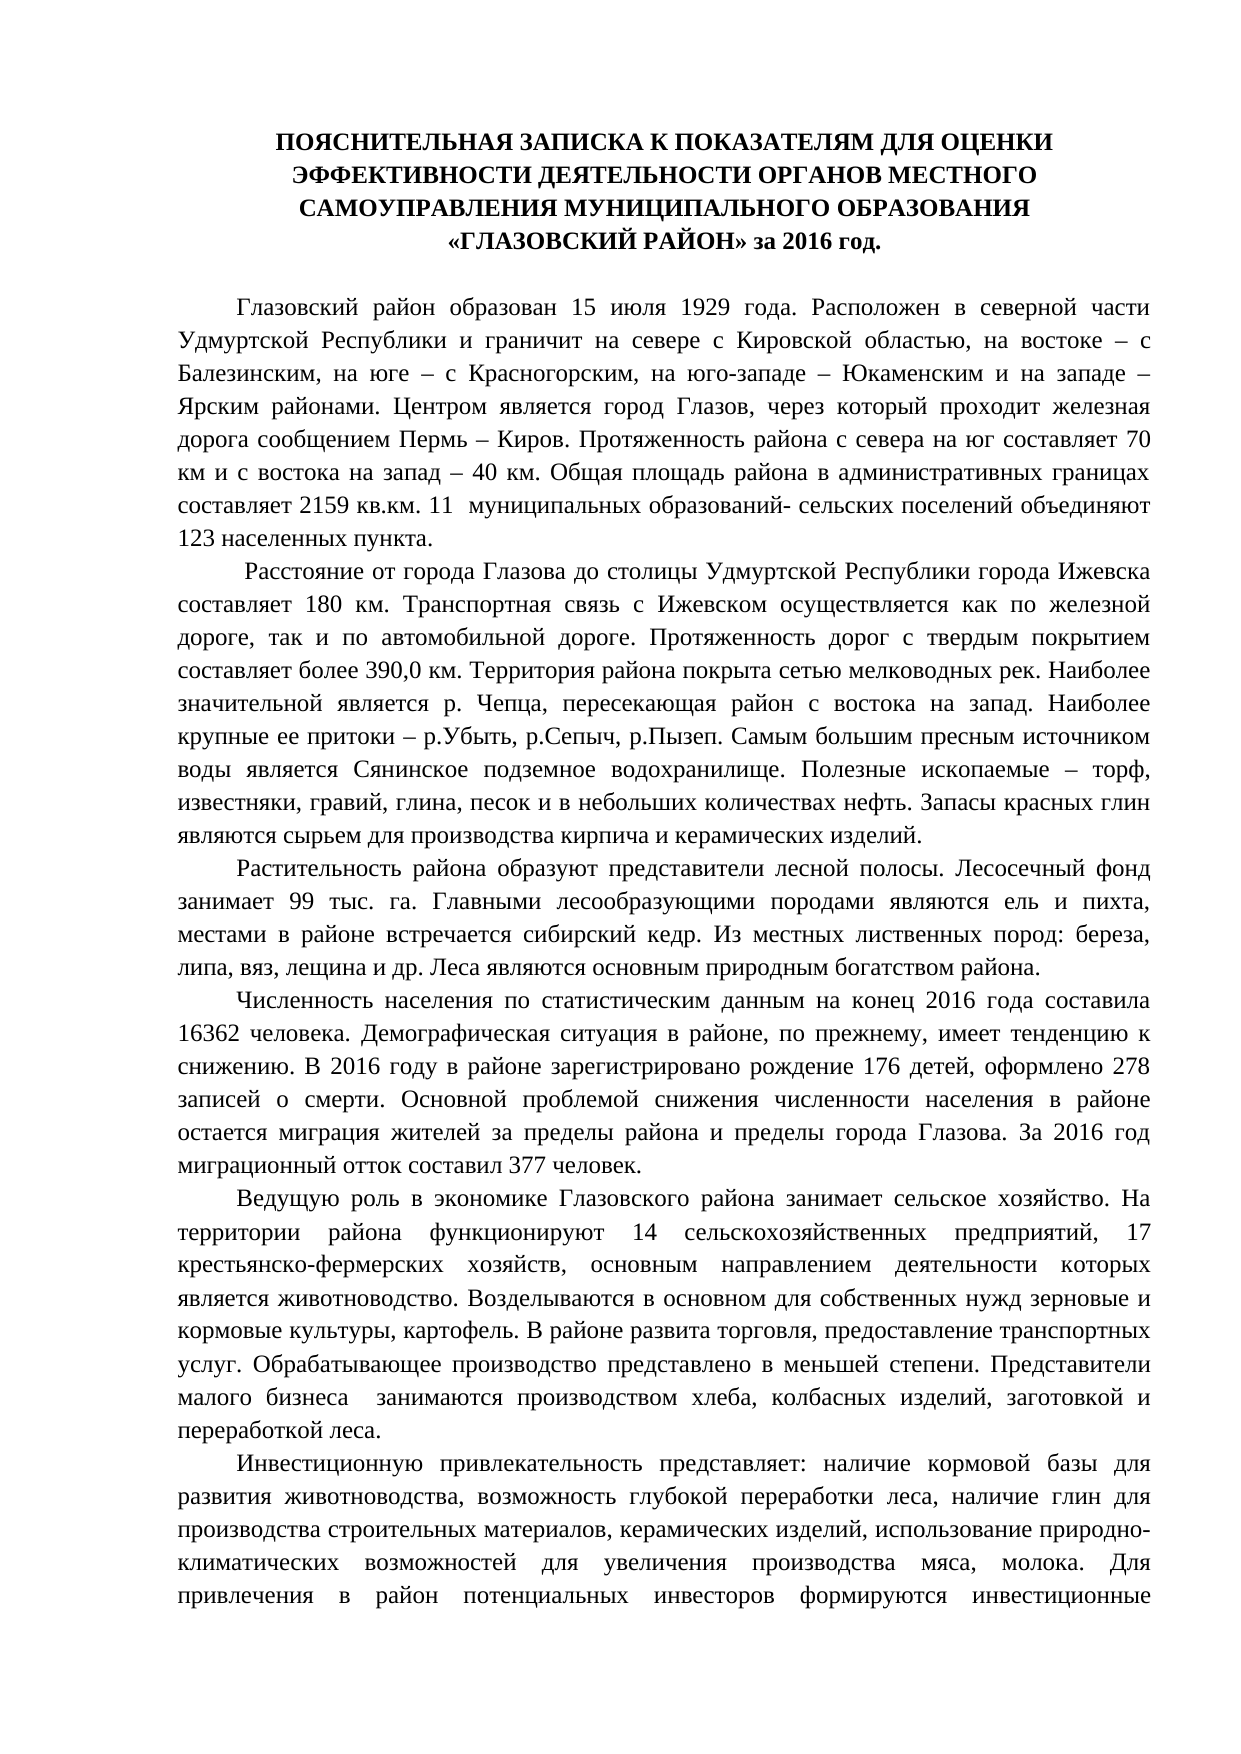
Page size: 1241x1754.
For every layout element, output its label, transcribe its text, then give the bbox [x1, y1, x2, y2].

text ПОЯСНИТЕЛЬНАЯ ЗАПИСКА К ПОКАЗАТЕЛЯМ ДЛЯ ОЦЕНКИ ЭФФЕКТИВНОСТИ ДЕЯТЕЛЬНОСТИ ОРГАНОВ МЕСТНОГО САМОУПРАВЛЕНИЯ МУНИЦИПАЛЬНОГО ОБРАЗОВАНИЯ [177, 127, 1152, 222]
text Расстояние от города Глазова до столицы Удмуртской Республики города Ижевска составляет 180 км. Транспортная связь с Ижевском осуществляется как по железной дороге, так и по автомобильной дороге. Протяженность дорог с твердым покрытием составляет более 390,0 км. Территория района покрыта сетью мелководных рек. Наиболее значительной является р. Чепца, пересекающая район с востока на запад. Наиболее крупные ее притоки – р.Убыть, р.Сепыч, р.Пызеп. Самым большим пресным источником воды является Сянинское подземное водохранилище. Полезные ископаемые – торф, известняки, гравий, глина, песок и в небольших количествах нефть. Запасы красных глин являются сырьем для производства кирпича и керамических изделий. [177, 556, 1152, 849]
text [177, 1448, 1152, 1608]
text «ГЛАЗОВСКИЙ РАЙОН» за 2016 год. [177, 226, 1152, 255]
text Глазовский район образован 15 июля 1929 года. Расположен в северной части Удмуртской Республики и граничит на севере с Кировской областью, на востоке – с Балезинским, на юге – с Красногорским, на юго-западе – Юкаменским и на западе – Ярским районами. Центром является город Глазов, через который проходит железная дорога сообщением Пермь – Киров. Протяженность района с севера на юг составляет 70 км и с востока на запад – 40 км. Общая площадь района в административных границах составляет 2159 кв.км. 11 муниципальных образований- сельских поселений объединяют 123 населенных пункта. [177, 292, 1152, 552]
text Численность населения по статистическим данным на конец 2016 года составила 16362 человека. Демографическая ситуация в районе, по прежнему, имеет тенденцию к снижению. В 2016 году в районе зарегистрировано рождение 176 детей, оформлено 278 записей о смерти. Основной проблемой снижения численности населения в районе остается миграция жителей за пределы района и пределы города Глазова. За 2016 год миграционный отток составил 377 человек. [177, 985, 1152, 1179]
text Растительность района образуют представители лесной полосы. Лесосечный фонд занимает 99 тыс. га. Главными лесообразующими породами являются ель и пихта, местами в районе встречается сибирский кедр. Из местных лиственных пород: береза, липа, вяз, лещина и др. Леса являются основным природным богатством района. [177, 853, 1152, 981]
text Ведущую роль в экономике Глазовского района занимает сельское хозяйство. На территории района функционируют 14 сельскохозяйственных предприятий, 17 крестьянско-фермерских хозяйств, основным направлением деятельности которых является животноводство. Возделываются в основном для собственных нужд зерновые и кормовые культуры, картофель. В районе развита торговля, предоставление транспортных услуг. Обрабатывающее производство представлено в меньшей степени. Представители малого бизнеса занимаются производством хлеба, колбасных изделий, заготовкой и переработкой леса. [177, 1183, 1152, 1443]
